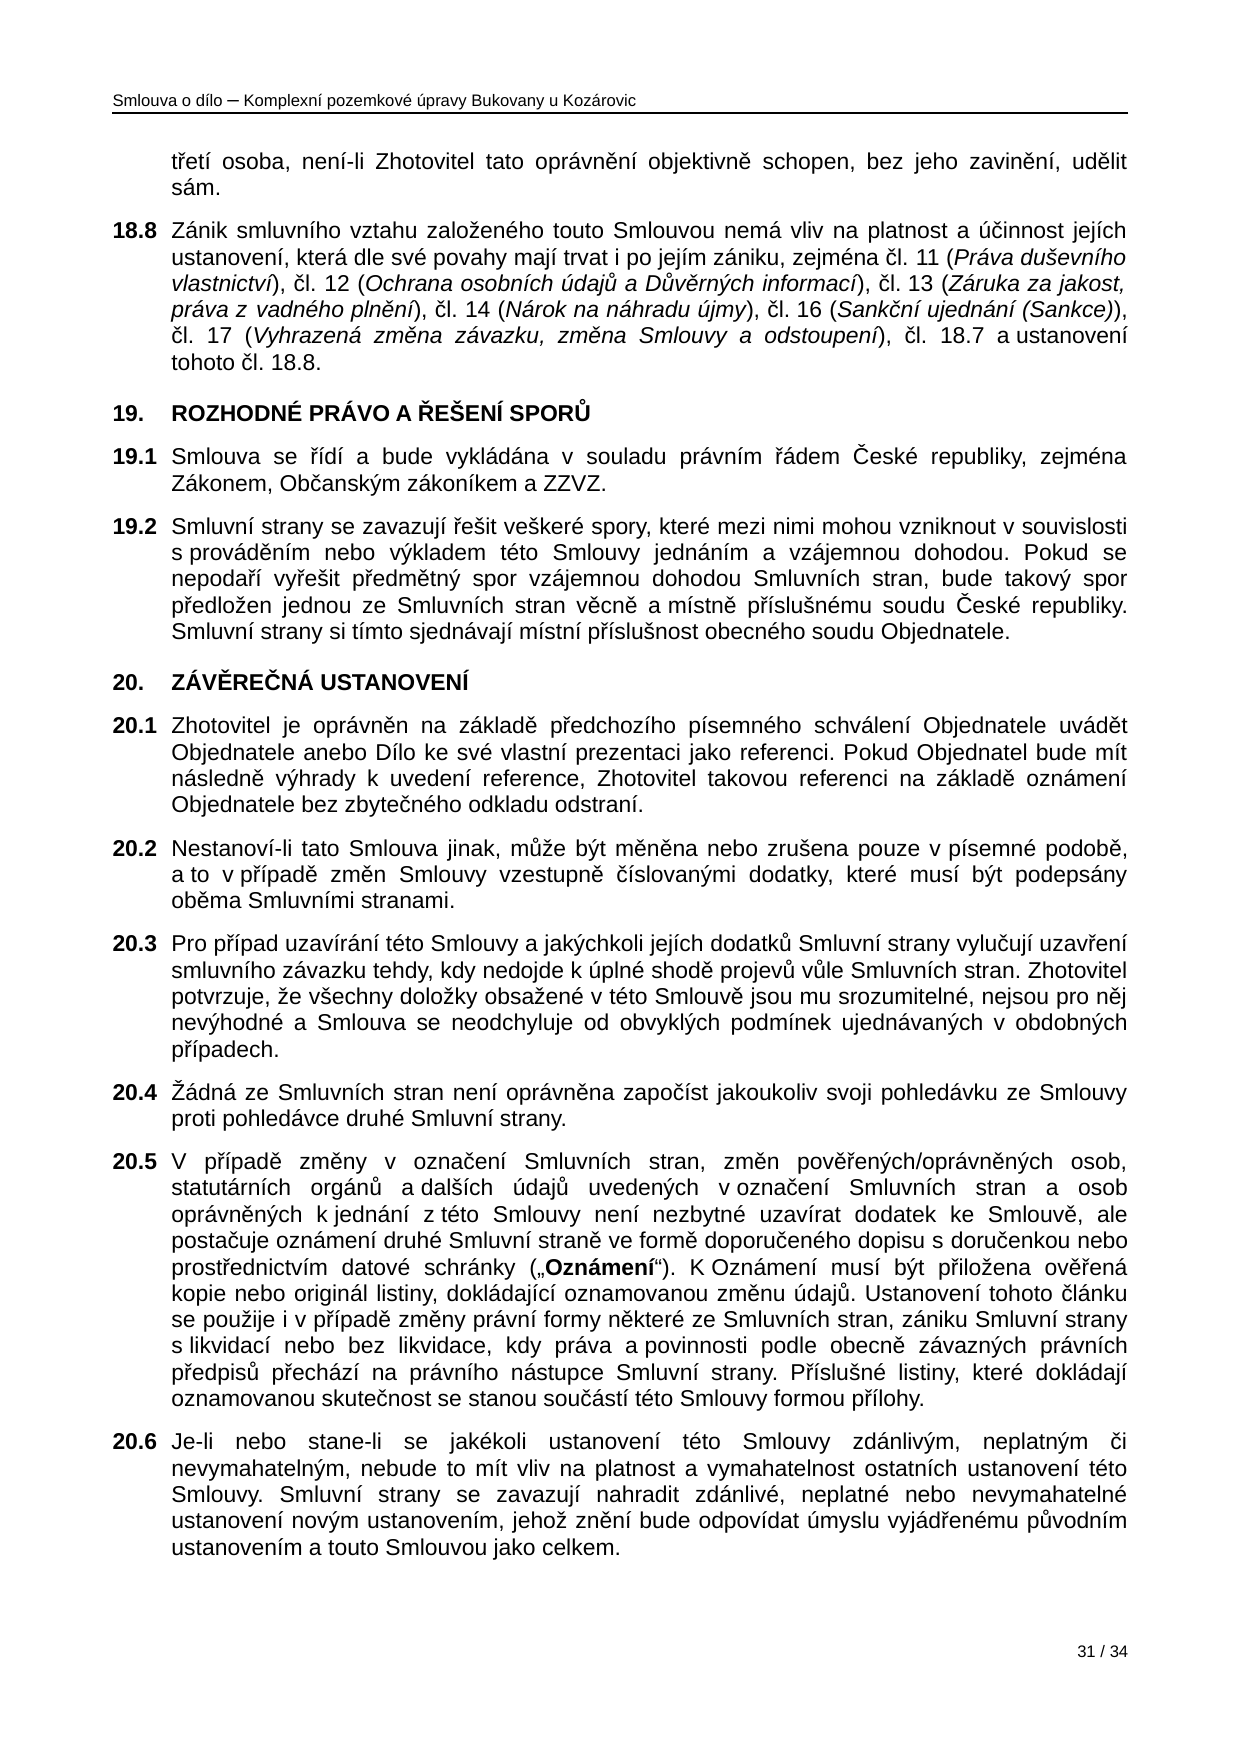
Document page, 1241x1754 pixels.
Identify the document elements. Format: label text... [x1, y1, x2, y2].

text Závěrečná ustanovení [112, 669, 1128, 696]
text Je-li nebo stane-li se jakékoli ustanovení této Smlouvy zdánlivým, neplatným či nevymahatelným, nebude to mít vliv na platnost a vymahatelnost ostatních ustanovení této Smlouvy. Smluvní strany se zavazují nahradit zdánlivé, neplatné nebo nevymahatelné ustanovení novým ustanovením, jehož znění bude odpovídat úmyslu vyjádřenému původním ustanovením a touto Smlouvou jako celkem. [112, 1428, 1128, 1560]
text Rozhodné právo a řešení sporů [112, 400, 1128, 427]
text Smlouva se řídí a bude vykládána v souladu právním řádem České republiky, zejména Zákonem, Občanským zákoníkem a ZZVZ. [112, 443, 1128, 496]
text Smluvní strany se zavazují řešit veškeré spory, které mezi nimi mohou vzniknout v souvislosti s prováděním nebo výkladem této Smlouvy jednáním a vzájemnou dohodou. Pokud se nepodaří vyřešit předmětný spor vzájemnou dohodou Smluvních stran, bude takový spor předložen jednou ze Smluvních stran věcně a místně příslušnému soudu České republiky. Smluvní strany si tímto sjednávají místní příslušnost obecného soudu Objednatele. [112, 513, 1128, 644]
text Nestanoví-li tato Smlouva jinak, může být měněna nebo zrušena pouze v písemné podobě, a to v případě změn Smlouvy vzestupně číslovanými dodatky, které musí být podepsány oběma Smluvními stranami. [112, 834, 1128, 913]
text Pro případ uzavírání této Smlouvy a jakýchkoli jejích dodatků Smluvní strany vylučují uzavření smluvního závazku tehdy, kdy nedojde k úplné shodě projevů vůle Smluvních stran. Zhotovitel potvrzuje, že všechny doložky obsažené v této Smlouvě jsou mu srozumitelné, nejsou pro něj nevýhodné a Smlouva se neodchyluje od obvyklých podmínek ujednávaných v obdobných případech. [112, 930, 1128, 1062]
text V případě změny v označení Smluvních stran, změn pověřených/oprávněných osob, statutárních orgánů a dalších údajů uvedených v označení Smluvních stran a osob oprávněných k jednání z této Smlouvy není nezbytné uzavírat dodatek ke Smlouvě, ale postačuje oznámení druhé Smluvní straně ve formě doporučeného dopisu s doručenkou nebo prostřednictvím datové schránky („Oznámení“). K Oznámení musí být přiložena ověřená kopie nebo originál listiny, dokládající oznamovanou změnu údajů. Ustanovení tohoto článku se použije i v případě změny právní formy některé ze Smluvních stran, zániku Smluvní strany s likvidací nebo bez likvidace, kdy práva a povinnosti podle obecně závazných právních předpisů přechází na právního nástupce Smluvní strany. Příslušné listiny, které dokládají oznamovanou skutečnost se stanou součástí této Smlouvy formou přílohy. [112, 1148, 1128, 1412]
text Žádná ze Smluvních stran není oprávněna započíst jakoukoliv svoji pohledávku ze Smlouvy proti pohledávce druhé Smluvní strany. [112, 1079, 1128, 1131]
text Zhotovitel je oprávněn na základě předchozího písemného schválení Objednatele uvádět Objednatele anebo Dílo ke své vlastní prezentaci jako referenci. Pokud Objednatel bude mít následně výhrady k uvedení reference, Zhotovitel takovou referenci na základě oznámení Objednatele bez zbytečného odkladu odstraní. [112, 712, 1128, 818]
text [112, 148, 1128, 200]
text Zánik smluvního vztahu založeného touto Smlouvou nemá vliv na platnost a účinnost jejích ustanovení, která dle své povahy mají trvat i po jejím zániku, zejména čl. 11 (Práva duševního vlastnictví), čl. 12 (Ochrana osobních údajů a Důvěrných informací), čl. 13 (Záruka za jakost, práva z vadného plnění), čl. 14 (Nárok na náhradu újmy), čl. 16 (Sankční ujednání (Sankce)), čl. 17 (Vyhrazená změna závazku, změna Smlouvy a odstoupení), čl. 18.7 a ustanovení tohoto čl. 18.8. [112, 217, 1128, 375]
